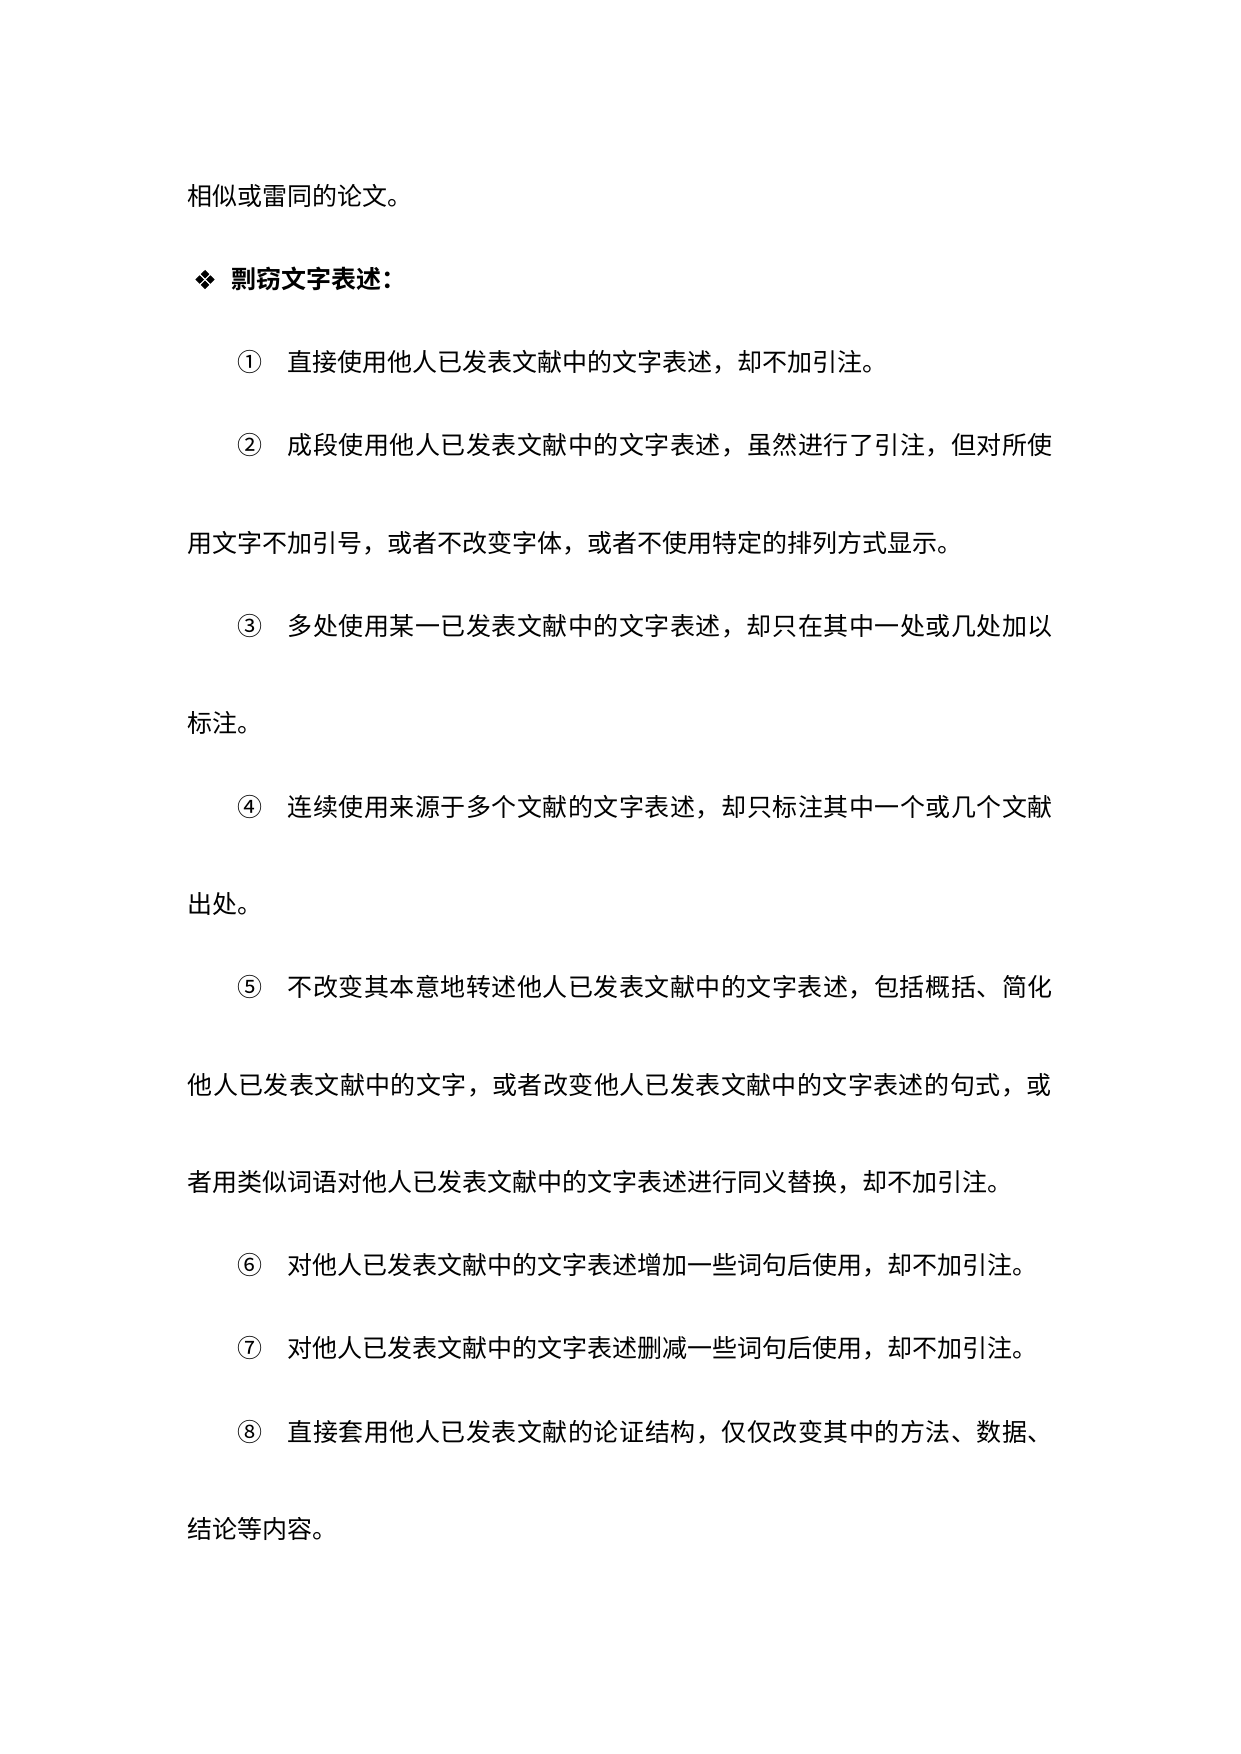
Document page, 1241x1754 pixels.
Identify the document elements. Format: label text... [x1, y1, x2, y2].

list 直接使用他人已发表文献中的文字表述，却不加引注。 [187, 328, 1053, 393]
list 多处使用某一已发表文献中的文字表述，却只在其中一处或几处加以标注。 [187, 592, 1053, 754]
list 对他人已发表文献中的文字表述删减一些词句后使用，却不加引注。 [187, 1314, 1053, 1379]
list 成段使用他人已发表文献中的文字表述，虽然进行了引注，但对所使用文字不加引号，或者不改变字体，或者不使用特定的排列方式显示。 [187, 411, 1053, 574]
list 剽窃文字表述： [187, 245, 1053, 310]
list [187, 162, 1053, 227]
list 不改变其本意地转述他人已发表文献中的文字表述，包括概括、简化他人已发表文献中的文字，或者改变他人已发表文献中的文字表述的句式，或者用类似词语对他人已发表文献中的文字表述进行同义替换，却不加引注。 [187, 953, 1053, 1213]
list 连续使用来源于多个文献的文字表述，却只标注其中一个或几个文献出处。 [187, 773, 1053, 935]
list 直接套用他人已发表文献的论证结构，仅仅改变其中的方法、数据、结论等内容。 [187, 1398, 1053, 1560]
list 对他人已发表文献中的文字表述增加一些词句后使用，却不加引注。 [187, 1231, 1053, 1296]
